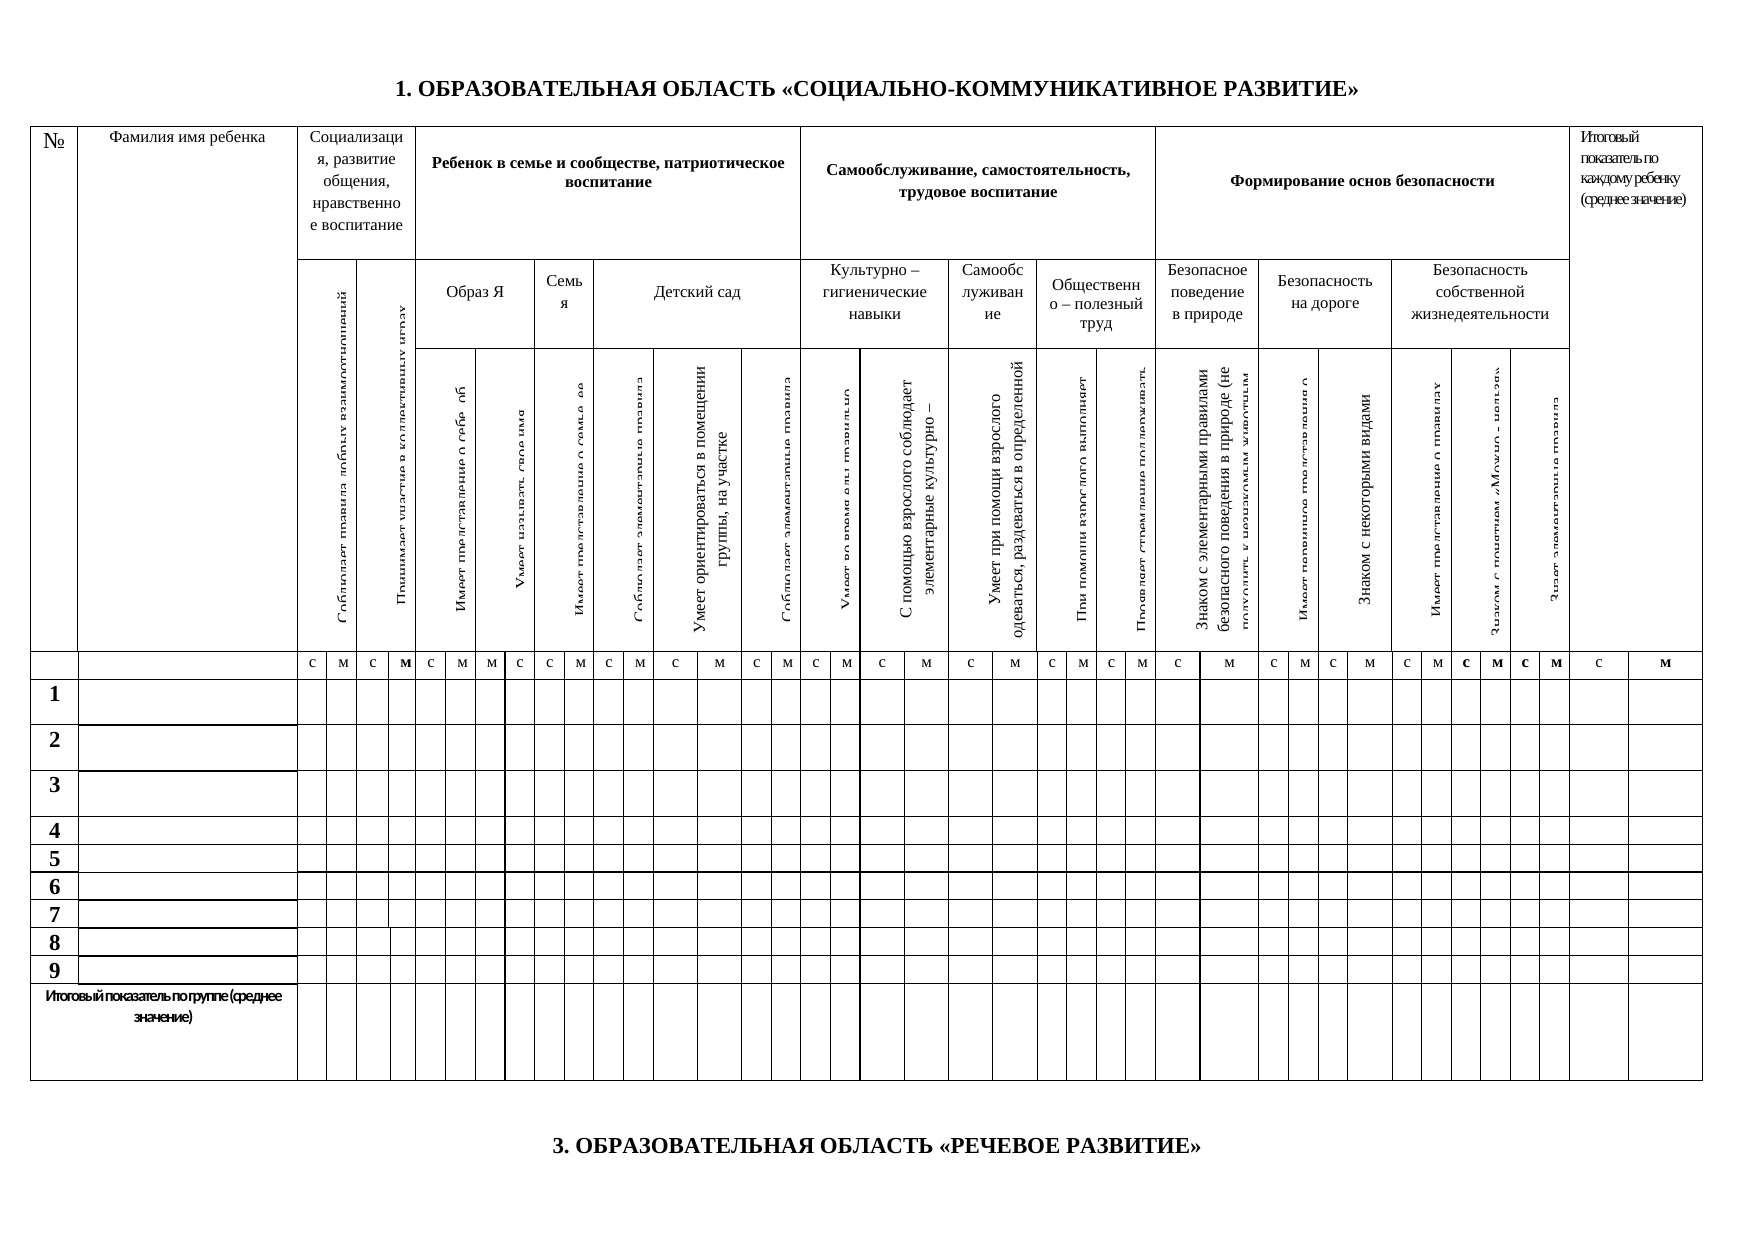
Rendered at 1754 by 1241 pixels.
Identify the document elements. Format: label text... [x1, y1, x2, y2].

table_cell [357, 956, 390, 983]
table_cell [1156, 873, 1199, 899]
table_cell [446, 817, 475, 843]
table_cell Имеет представление о себе, об изменении своего социального статуса (взрослении) [416, 349, 475, 651]
table_cell [624, 928, 653, 955]
table_cell [1481, 956, 1510, 983]
table_cell [1570, 771, 1628, 816]
table_cell [594, 680, 623, 724]
table_cell [1422, 817, 1451, 843]
table_cell [1038, 956, 1066, 983]
table_cell [298, 817, 326, 843]
table_cell [1348, 845, 1392, 871]
table_cell [476, 956, 504, 983]
table_cell [1126, 928, 1155, 955]
table_cell [993, 984, 1037, 1080]
table_cell [772, 900, 800, 927]
table_cell [416, 771, 445, 816]
table_cell [1289, 928, 1318, 955]
table_cell Соблюдает элементарные правила поведения за столом [742, 349, 800, 651]
table_cell [357, 680, 388, 724]
table_cell м [772, 652, 800, 678]
table_cell [79, 652, 297, 678]
table_cell [446, 725, 475, 770]
table_cell [801, 725, 830, 770]
table_cell [1393, 771, 1421, 816]
table_cell [1259, 1004, 1288, 1080]
table_cell [298, 928, 326, 955]
table_cell [624, 873, 653, 899]
table_cell [1259, 900, 1288, 927]
table_cell [1570, 817, 1628, 843]
table_header Социализация, развитие общения, нравственное воспитание [298, 127, 415, 259]
table_cell [801, 956, 830, 983]
table_cell [1156, 845, 1199, 871]
table_cell [286, 901, 297, 927]
table_cell [565, 817, 593, 843]
table_cell [1422, 680, 1451, 724]
table_cell [1067, 956, 1096, 983]
table_header № [31, 127, 77, 651]
table_cell [1126, 984, 1155, 1004]
table_cell [1511, 984, 1539, 1080]
table_cell Детский сад [594, 260, 800, 348]
table_cell [1097, 680, 1125, 724]
table_cell Умеет называть свое имя [476, 349, 534, 651]
table_cell [654, 725, 697, 770]
table_cell [1393, 725, 1421, 770]
table_cell [1097, 771, 1125, 816]
table_cell [1201, 771, 1258, 816]
table_cell [1259, 984, 1288, 1004]
table_cell [327, 817, 356, 843]
table_cell [742, 845, 771, 871]
table_cell м [389, 652, 415, 678]
table_cell [698, 928, 741, 955]
table_cell [1289, 680, 1318, 724]
table_cell [535, 680, 564, 724]
table_cell [1156, 900, 1199, 927]
table_cell [949, 984, 992, 1080]
table_cell [535, 725, 564, 770]
table_cell [698, 956, 741, 983]
table_cell [1540, 817, 1569, 843]
table_cell [1629, 725, 1702, 770]
table_cell [1319, 984, 1347, 1080]
table_cell [949, 928, 992, 955]
table_cell [476, 845, 504, 871]
table_cell [801, 771, 830, 816]
table_cell [993, 928, 1037, 955]
table_cell [1038, 928, 1066, 955]
table_cell [506, 956, 534, 983]
table_cell м [1201, 652, 1258, 678]
table_cell [949, 900, 992, 927]
table_cell [742, 900, 771, 927]
table_cell [1038, 817, 1066, 843]
table_cell [476, 984, 504, 1004]
table_cell м [1289, 652, 1318, 678]
table_cell [476, 900, 504, 927]
table_cell [772, 817, 800, 843]
table_cell [565, 984, 593, 1004]
table_cell [1201, 928, 1258, 955]
table_cell [535, 845, 564, 871]
table_cell [506, 845, 534, 871]
table_cell [1348, 928, 1392, 955]
table_cell [565, 845, 593, 871]
table_cell [389, 900, 415, 927]
table_cell [1201, 817, 1258, 843]
table_cell [742, 817, 771, 843]
table_cell [298, 845, 326, 871]
table_cell [1289, 725, 1318, 770]
table_cell [1422, 984, 1451, 1004]
table_cell [949, 956, 992, 983]
table_cell [535, 771, 564, 816]
table_cell [357, 984, 390, 1004]
table_cell [1540, 900, 1569, 927]
table_cell [831, 680, 859, 724]
table_cell [1393, 900, 1421, 927]
table_cell с [506, 652, 534, 678]
table_cell [446, 771, 475, 816]
table_cell [1452, 984, 1480, 1004]
table_cell 7 [31, 900, 78, 927]
table_cell [624, 771, 653, 816]
table_cell [831, 817, 859, 843]
table_cell [286, 845, 297, 871]
table_cell [1097, 817, 1125, 843]
table_cell [416, 900, 445, 927]
table_cell [594, 771, 623, 816]
table_cell [327, 771, 356, 816]
table_cell [905, 900, 948, 927]
table_cell [446, 873, 475, 899]
table_cell [831, 956, 859, 983]
table_cell [1067, 725, 1096, 770]
table_cell [831, 725, 859, 770]
table_cell [624, 725, 653, 770]
table_cell [298, 680, 326, 724]
table_cell [1570, 873, 1628, 899]
table_cell [286, 817, 297, 843]
table_cell [861, 725, 904, 770]
table_cell [1452, 725, 1480, 770]
table_cell [565, 725, 593, 770]
table_cell [357, 928, 390, 955]
table_cell [565, 928, 593, 955]
table_cell [772, 984, 800, 1004]
table_cell с [1156, 652, 1199, 678]
table_cell [1629, 873, 1702, 899]
table_cell [654, 984, 697, 1080]
table_cell [1393, 984, 1421, 1080]
table_cell [1289, 873, 1318, 899]
table_cell [298, 725, 326, 770]
table_cell [1348, 680, 1392, 724]
table_cell [1570, 956, 1628, 983]
table_cell [654, 817, 697, 843]
table_cell м [1540, 652, 1569, 678]
table_cell [1511, 771, 1539, 816]
table_cell [1481, 771, 1510, 816]
table_cell [1570, 900, 1628, 927]
table_cell [327, 900, 356, 927]
table_cell [1511, 956, 1539, 983]
table_cell [905, 845, 948, 871]
table_cell с [1038, 652, 1066, 678]
table_cell Итоговый показатель по группе (среднее значение) [31, 984, 297, 1080]
table_cell [1393, 845, 1421, 871]
table_cell [624, 956, 653, 983]
table_cell [1259, 845, 1288, 871]
table_cell [772, 928, 800, 955]
table_cell [298, 984, 326, 1080]
table_cell [1629, 771, 1702, 816]
text 3. ОБРАЗОВАТЕЛЬНАЯ ОБЛАСТЬ «РЕЧЕВОЕ РАЗВИТИЕ» [75, 1132, 1679, 1158]
table_cell [654, 956, 697, 983]
table_cell [446, 956, 475, 983]
table_cell [624, 984, 653, 1080]
table_cell [905, 771, 948, 816]
table_cell 9 [31, 956, 78, 983]
table_cell [1126, 725, 1155, 770]
table_cell [1629, 984, 1702, 1080]
table_cell [1126, 900, 1155, 927]
table_cell с [654, 652, 697, 678]
table_cell [1481, 900, 1510, 927]
table_cell м [327, 652, 356, 678]
table_cell [1038, 984, 1066, 1004]
table_cell [861, 873, 904, 899]
table_cell [1540, 771, 1569, 816]
table_cell [654, 873, 697, 899]
table_cell [1540, 845, 1569, 871]
table_cell С помощью взрослого соблюдает элементарные культурно – гигиенические правила [861, 349, 948, 651]
table_cell [698, 873, 741, 899]
table_cell [79, 873, 90, 899]
table_cell [391, 956, 415, 983]
table_cell [1067, 984, 1096, 1004]
table_cell [416, 928, 445, 955]
table_cell [742, 956, 771, 983]
table_cell [772, 1004, 800, 1080]
table_cell [1067, 873, 1096, 899]
table_cell [1156, 1004, 1199, 1080]
table_cell [506, 1004, 534, 1080]
table_cell [1481, 873, 1510, 899]
table_cell [624, 900, 653, 927]
table_cell 6 [31, 873, 78, 899]
table_cell с [742, 652, 771, 678]
table_cell 8 [31, 928, 78, 955]
table_cell [1452, 873, 1480, 899]
table_cell Безопасность на дороге [1259, 260, 1391, 348]
table_cell [1156, 956, 1199, 983]
table_cell [1570, 984, 1628, 1080]
table_cell с [801, 652, 830, 678]
table_cell [1289, 771, 1318, 816]
table_cell [949, 845, 992, 871]
table_cell [476, 1004, 504, 1080]
table_cell [831, 873, 859, 899]
table_cell [535, 956, 564, 983]
table_cell м [1481, 652, 1510, 678]
table_cell [905, 817, 948, 843]
table_cell [1126, 1004, 1155, 1080]
table_cell [1348, 817, 1392, 843]
table_cell [772, 956, 800, 983]
table_cell [861, 771, 904, 816]
table_cell [861, 817, 904, 843]
table_cell [993, 817, 1037, 843]
table_cell [1259, 725, 1288, 770]
table_cell [698, 725, 741, 770]
table_cell [594, 725, 623, 770]
table_cell [1629, 680, 1702, 724]
table_cell Образ Я [416, 260, 534, 348]
table_cell [1319, 817, 1347, 843]
table_cell [861, 845, 904, 871]
table_cell [1201, 873, 1258, 899]
table_cell [624, 680, 653, 724]
table_cell [1393, 680, 1421, 724]
table_cell [1319, 900, 1347, 927]
table_cell [1629, 845, 1702, 871]
table_cell [565, 1004, 593, 1080]
table_cell [654, 680, 697, 724]
table_cell [1319, 845, 1347, 871]
table_cell с [1259, 652, 1288, 678]
table_cell Общественно – полезный труд [1037, 260, 1155, 348]
table_cell [327, 873, 356, 899]
table_cell [357, 1004, 390, 1080]
table_cell [594, 900, 623, 927]
table_cell [905, 873, 948, 899]
table_cell [1511, 873, 1539, 899]
table_cell [1067, 680, 1096, 724]
table_cell [1348, 725, 1392, 770]
table_cell [79, 726, 297, 770]
table_cell [1259, 771, 1288, 816]
table_cell [1540, 725, 1569, 770]
table_cell [79, 845, 90, 871]
table_cell [1289, 845, 1318, 871]
table_cell [1540, 680, 1569, 724]
table_cell [742, 680, 771, 724]
table_cell [1422, 873, 1451, 899]
table_cell м [993, 652, 1037, 678]
table_cell [831, 984, 859, 1080]
table_cell [327, 984, 356, 1004]
table_cell [1126, 845, 1155, 871]
table_cell [831, 900, 859, 927]
table_cell [861, 928, 904, 955]
table_cell [1319, 956, 1347, 983]
table_cell [594, 984, 623, 1004]
table_cell [1259, 680, 1288, 724]
table_cell [389, 725, 415, 770]
table_cell [1201, 680, 1258, 724]
table_cell [1422, 725, 1451, 770]
table_cell [357, 817, 388, 843]
table_cell Имеет первичное представления о машинах, улице, дороге. [1259, 349, 1318, 651]
table_cell [654, 928, 697, 955]
table_cell [1629, 900, 1702, 927]
table_cell [1201, 900, 1258, 927]
table_cell с [1570, 652, 1628, 678]
table_cell [391, 928, 415, 955]
table_cell [1348, 900, 1392, 927]
table_cell [1511, 900, 1539, 927]
table_cell [1511, 817, 1539, 843]
table_cell 5 [31, 845, 78, 871]
table_cell [535, 1004, 564, 1080]
table_cell [698, 771, 741, 816]
table_cell [1422, 956, 1451, 983]
table_cell [1348, 873, 1392, 899]
table_cell [1540, 956, 1569, 983]
table_cell [327, 1004, 356, 1080]
table_cell [949, 725, 992, 770]
table_cell [1038, 845, 1066, 871]
table_cell [357, 771, 388, 816]
table_cell [742, 984, 771, 1004]
table_cell [1393, 817, 1421, 843]
table_cell Знаком с понятием «Можно - нельзя», «Опасно». [1452, 349, 1510, 651]
table_header Итоговый показатель по каждому ребенку (среднее значение) [1570, 127, 1702, 651]
table_cell [391, 984, 415, 1080]
table_cell [905, 928, 948, 955]
table_cell [1067, 928, 1096, 955]
table_cell [476, 928, 504, 955]
table_cell [861, 956, 904, 983]
table_cell [772, 771, 800, 816]
table_cell [1289, 817, 1318, 843]
table_cell [1570, 725, 1628, 770]
table_cell [1481, 817, 1510, 843]
table_cell [416, 873, 445, 899]
table_cell [476, 771, 504, 816]
table_cell [1481, 984, 1510, 1080]
table_cell [801, 680, 830, 724]
table_cell [1067, 845, 1096, 871]
table_cell м [624, 652, 653, 678]
table_cell [698, 900, 741, 927]
table_cell [993, 956, 1037, 983]
table_cell Культурно – гигиенические навыки [801, 260, 948, 348]
table_cell [446, 845, 475, 871]
table_cell [1156, 817, 1199, 843]
table_cell [389, 845, 415, 871]
table_cell [506, 928, 534, 955]
table_cell Имеет представление о правилах безопасного обращения с предметами. [1392, 349, 1451, 651]
table_cell [772, 845, 800, 871]
table_cell [416, 680, 445, 724]
table_cell [357, 873, 388, 899]
table_cell [1097, 725, 1125, 770]
table_cell 3 [31, 771, 78, 816]
table_cell [698, 817, 741, 843]
table_cell [446, 984, 475, 1080]
table_cell [535, 984, 564, 1004]
table_cell [446, 928, 475, 955]
table_cell [654, 900, 697, 927]
table_cell Безопасное поведение в природе [1156, 260, 1258, 348]
table_cell [905, 984, 948, 1080]
table_cell [861, 900, 904, 927]
table_cell Умеет ориентироваться в помещении группы, на участке [654, 349, 741, 651]
table_cell [1259, 956, 1288, 983]
table_cell [772, 873, 800, 899]
table_cell [298, 873, 326, 899]
table_cell [1259, 928, 1288, 955]
table_cell [79, 817, 90, 843]
table_cell [535, 873, 564, 899]
table_cell Имеет представление о семье, ее членах. [535, 349, 593, 651]
text 1. ОБРАЗОВАТЕЛЬНАЯ ОБЛАСТЬ «СОЦИАЛЬНО-КОММУНИКАТИВНОЕ РАЗВИТИЕ» [75, 75, 1679, 101]
table_cell [1319, 725, 1347, 770]
table_cell [993, 680, 1037, 724]
table_cell [79, 929, 90, 955]
table_cell м [1067, 652, 1096, 678]
table_cell [742, 725, 771, 770]
table_cell [594, 956, 623, 983]
table_cell [1348, 984, 1392, 1080]
table_cell [1422, 900, 1451, 927]
table_cell [993, 725, 1037, 770]
table_cell [1511, 725, 1539, 770]
table_cell [1038, 873, 1066, 899]
table_header Формирование основ безопасности [1156, 127, 1569, 259]
table_cell м [565, 652, 593, 678]
table_cell [1511, 845, 1539, 871]
table_cell [327, 956, 356, 983]
table_cell [742, 1004, 771, 1080]
table_cell [905, 956, 948, 983]
table_cell [1097, 900, 1125, 927]
table_cell [286, 873, 297, 899]
table_cell [535, 900, 564, 927]
table_cell [624, 817, 653, 843]
table_cell [416, 984, 445, 1080]
table_cell м [905, 652, 948, 678]
table_cell [1156, 984, 1199, 1004]
table_cell [905, 725, 948, 770]
table_cell [389, 873, 415, 899]
table_header Самообслуживание, самостоятельность, трудовое воспитание [801, 127, 1155, 259]
table_cell [1481, 680, 1510, 724]
table_cell [1201, 956, 1258, 983]
table_cell 2 [31, 725, 78, 770]
table_cell [298, 900, 326, 927]
table_cell [1156, 725, 1199, 770]
table_cell [1038, 680, 1066, 724]
table_cell [1481, 928, 1510, 955]
table_cell [506, 680, 534, 724]
table_cell [1097, 873, 1125, 899]
table_cell [1422, 845, 1451, 871]
table_cell [831, 771, 859, 816]
table_cell с [416, 652, 445, 678]
table_cell Знаком с некоторыми видами транспортных средств. [1319, 349, 1391, 651]
table_cell [1422, 771, 1451, 816]
table_cell [1289, 956, 1318, 983]
table_cell [298, 956, 326, 983]
table_cell [861, 680, 904, 724]
table_cell [506, 771, 534, 816]
table_cell [1259, 817, 1288, 843]
table_cell [1452, 680, 1480, 724]
table_cell [1629, 817, 1702, 843]
table_cell [1511, 928, 1539, 955]
table_cell [772, 680, 800, 724]
table_cell [416, 845, 445, 871]
table_cell [654, 845, 697, 871]
table_cell [79, 957, 90, 983]
table_cell [1156, 680, 1199, 724]
table_cell [1393, 956, 1421, 983]
table_cell [831, 845, 859, 871]
table_cell [327, 725, 356, 770]
table_cell [1038, 725, 1066, 770]
table_cell [1156, 928, 1199, 955]
table_cell [1540, 984, 1569, 1080]
table_cell [1038, 1004, 1066, 1080]
table_cell [1067, 900, 1096, 927]
table_cell [1156, 771, 1199, 816]
table_cell [535, 817, 564, 843]
table_cell [1067, 771, 1096, 816]
table_cell [594, 817, 623, 843]
table_cell [594, 845, 623, 871]
table_cell [1452, 817, 1480, 843]
table_cell [801, 873, 830, 899]
table_cell [1570, 928, 1628, 955]
table_cell [1452, 1004, 1480, 1080]
table_cell [1570, 680, 1628, 724]
table_cell [1422, 928, 1451, 955]
table_cell [416, 817, 445, 843]
table_cell [1481, 845, 1510, 871]
table_cell [389, 771, 415, 816]
table_cell При помощи взрослого выполняет начальные умения при дежурстве по столовой [1037, 349, 1096, 651]
table_cell [1348, 771, 1392, 816]
table_cell Знаком с элементарными правилами безопасного поведения в природе (не подходить к незнакомым животным, не брать в рот растения и т.д.) [1156, 349, 1258, 651]
table_cell [565, 680, 593, 724]
table_cell [801, 817, 830, 843]
table_cell [698, 984, 741, 1080]
table_cell [1097, 984, 1125, 1080]
table_cell [476, 725, 504, 770]
table_cell с [357, 652, 388, 678]
table_cell [1452, 771, 1480, 816]
table_cell [1126, 817, 1155, 843]
table_cell [389, 680, 415, 724]
table_cell [1319, 873, 1347, 899]
table_cell [594, 1004, 623, 1080]
table_cell [831, 928, 859, 955]
table_cell Умеет при помощи взрослого одеваться, раздеваться в определенной последовательности [949, 349, 1036, 651]
table_cell [357, 845, 388, 871]
table_cell [1629, 928, 1702, 955]
table_cell [1289, 900, 1318, 927]
table_cell [1097, 845, 1125, 871]
table_cell [31, 652, 78, 678]
table_cell [416, 725, 445, 770]
table_cell [565, 873, 593, 899]
table_cell Соблюдает элементарные правила поведения в ДОУ [594, 349, 653, 651]
table_cell [594, 873, 623, 899]
table_cell [1097, 928, 1125, 955]
table_cell м [1126, 652, 1155, 678]
table_cell Знает элементарные правила безопасного поведения о играх с водой и песком. [1511, 349, 1569, 651]
table_cell м [446, 652, 475, 678]
table_cell [79, 901, 90, 927]
table_cell [1067, 1004, 1096, 1080]
table_cell [1422, 1004, 1451, 1080]
table_cell м [1422, 652, 1451, 678]
table_cell [1348, 956, 1392, 983]
table_cell [742, 873, 771, 899]
table_cell [949, 817, 992, 843]
table_cell [476, 873, 504, 899]
table_cell [506, 873, 534, 899]
table_cell [742, 928, 771, 955]
table_cell [993, 771, 1037, 816]
table_cell [286, 957, 297, 983]
table_cell [905, 680, 948, 724]
table_cell 4 [31, 817, 78, 843]
table_cell [993, 845, 1037, 871]
table_cell [446, 680, 475, 724]
table_cell [949, 680, 992, 724]
table_cell [1452, 900, 1480, 927]
table_cell [624, 845, 653, 871]
table_cell [1319, 771, 1347, 816]
table_cell Умеет во время еды правильно держать ложку [801, 349, 859, 651]
table_cell [506, 984, 534, 1004]
table_cell [506, 817, 534, 843]
table_cell [1038, 771, 1066, 816]
table_cell м [1348, 652, 1392, 678]
table_cell [1126, 956, 1155, 983]
table_cell [1259, 873, 1288, 899]
table_cell [476, 817, 504, 843]
table_cell [1452, 928, 1480, 955]
table_cell [565, 771, 593, 816]
table_cell [1452, 845, 1480, 871]
table_cell [506, 900, 534, 927]
table_cell [1289, 1004, 1318, 1080]
table_cell Проявляет стремление поддерживать чистоту в игровой комнате [1097, 349, 1155, 651]
table_cell [1126, 873, 1155, 899]
table_cell [1540, 928, 1569, 955]
table_cell [949, 771, 992, 816]
table_cell [1097, 956, 1125, 983]
table_cell [993, 873, 1037, 899]
table_header Ребенок в семье и сообществе, патриотическое воспитание [416, 127, 800, 259]
table_cell [742, 771, 771, 816]
table_cell [565, 900, 593, 927]
table_cell [476, 680, 504, 724]
table_cell [565, 956, 593, 983]
table_cell [1481, 725, 1510, 770]
table_cell с [535, 652, 564, 678]
table_cell [993, 900, 1037, 927]
table_cell [298, 771, 326, 816]
table_cell [1393, 928, 1421, 955]
table_cell [1511, 680, 1539, 724]
table_cell Семья [535, 260, 593, 348]
table_cell [1393, 873, 1421, 899]
table_cell [446, 900, 475, 927]
table_cell с [1097, 652, 1125, 678]
table_cell Безопасность собственной жизнедеятельности [1392, 260, 1569, 348]
table_cell [1629, 956, 1702, 983]
table_cell [1319, 680, 1347, 724]
table_cell [594, 928, 623, 955]
table_cell [1126, 771, 1155, 816]
table_header Фамилия имя ребенка [78, 127, 297, 651]
table_cell с [298, 652, 326, 678]
table_cell м [831, 652, 859, 678]
table_cell [416, 956, 445, 983]
table_cell [1067, 817, 1096, 843]
table_cell [1452, 956, 1480, 983]
table_cell [389, 817, 415, 843]
table_cell [535, 928, 564, 955]
table_cell с [1511, 652, 1539, 678]
table_cell [801, 928, 830, 955]
table_cell [1126, 680, 1155, 724]
table_cell [1038, 900, 1066, 927]
table_cell [1540, 873, 1569, 899]
table_cell м [1629, 652, 1702, 678]
table_cell [698, 845, 741, 871]
table_cell [801, 900, 830, 927]
table_cell с [1393, 652, 1421, 678]
table_cell Принимает участие в коллективных играх [357, 260, 415, 651]
table_cell [1289, 984, 1318, 1004]
table_cell [772, 725, 800, 770]
table_cell с [594, 652, 623, 678]
table_cell [357, 725, 388, 770]
table_cell [357, 900, 388, 927]
table_cell [327, 928, 356, 955]
table_cell [1201, 845, 1258, 871]
table_cell [79, 680, 297, 724]
table_cell [801, 845, 830, 871]
table_cell [286, 929, 297, 955]
table_cell 1 [31, 680, 78, 724]
table_cell [861, 984, 904, 1080]
table_cell [1319, 928, 1347, 955]
table_cell [949, 873, 992, 899]
table_cell с [949, 652, 992, 678]
table_cell м [476, 652, 504, 678]
table_cell [327, 845, 356, 871]
table_cell [506, 725, 534, 770]
table_cell с [1452, 652, 1480, 678]
table_cell Самообслуживание [949, 260, 1036, 348]
table_cell [801, 984, 830, 1080]
table_cell [327, 680, 356, 724]
table_cell [1201, 984, 1258, 1080]
table_cell [1201, 725, 1258, 770]
table_cell м [698, 652, 741, 678]
table_cell [698, 680, 741, 724]
table_cell с [861, 652, 904, 678]
table_cell с [1319, 652, 1347, 678]
table_cell Соблюдает правила добрых взаимоотношений. [298, 260, 356, 651]
table_cell [654, 771, 697, 816]
table_cell [1570, 845, 1628, 871]
table_cell [79, 772, 297, 816]
